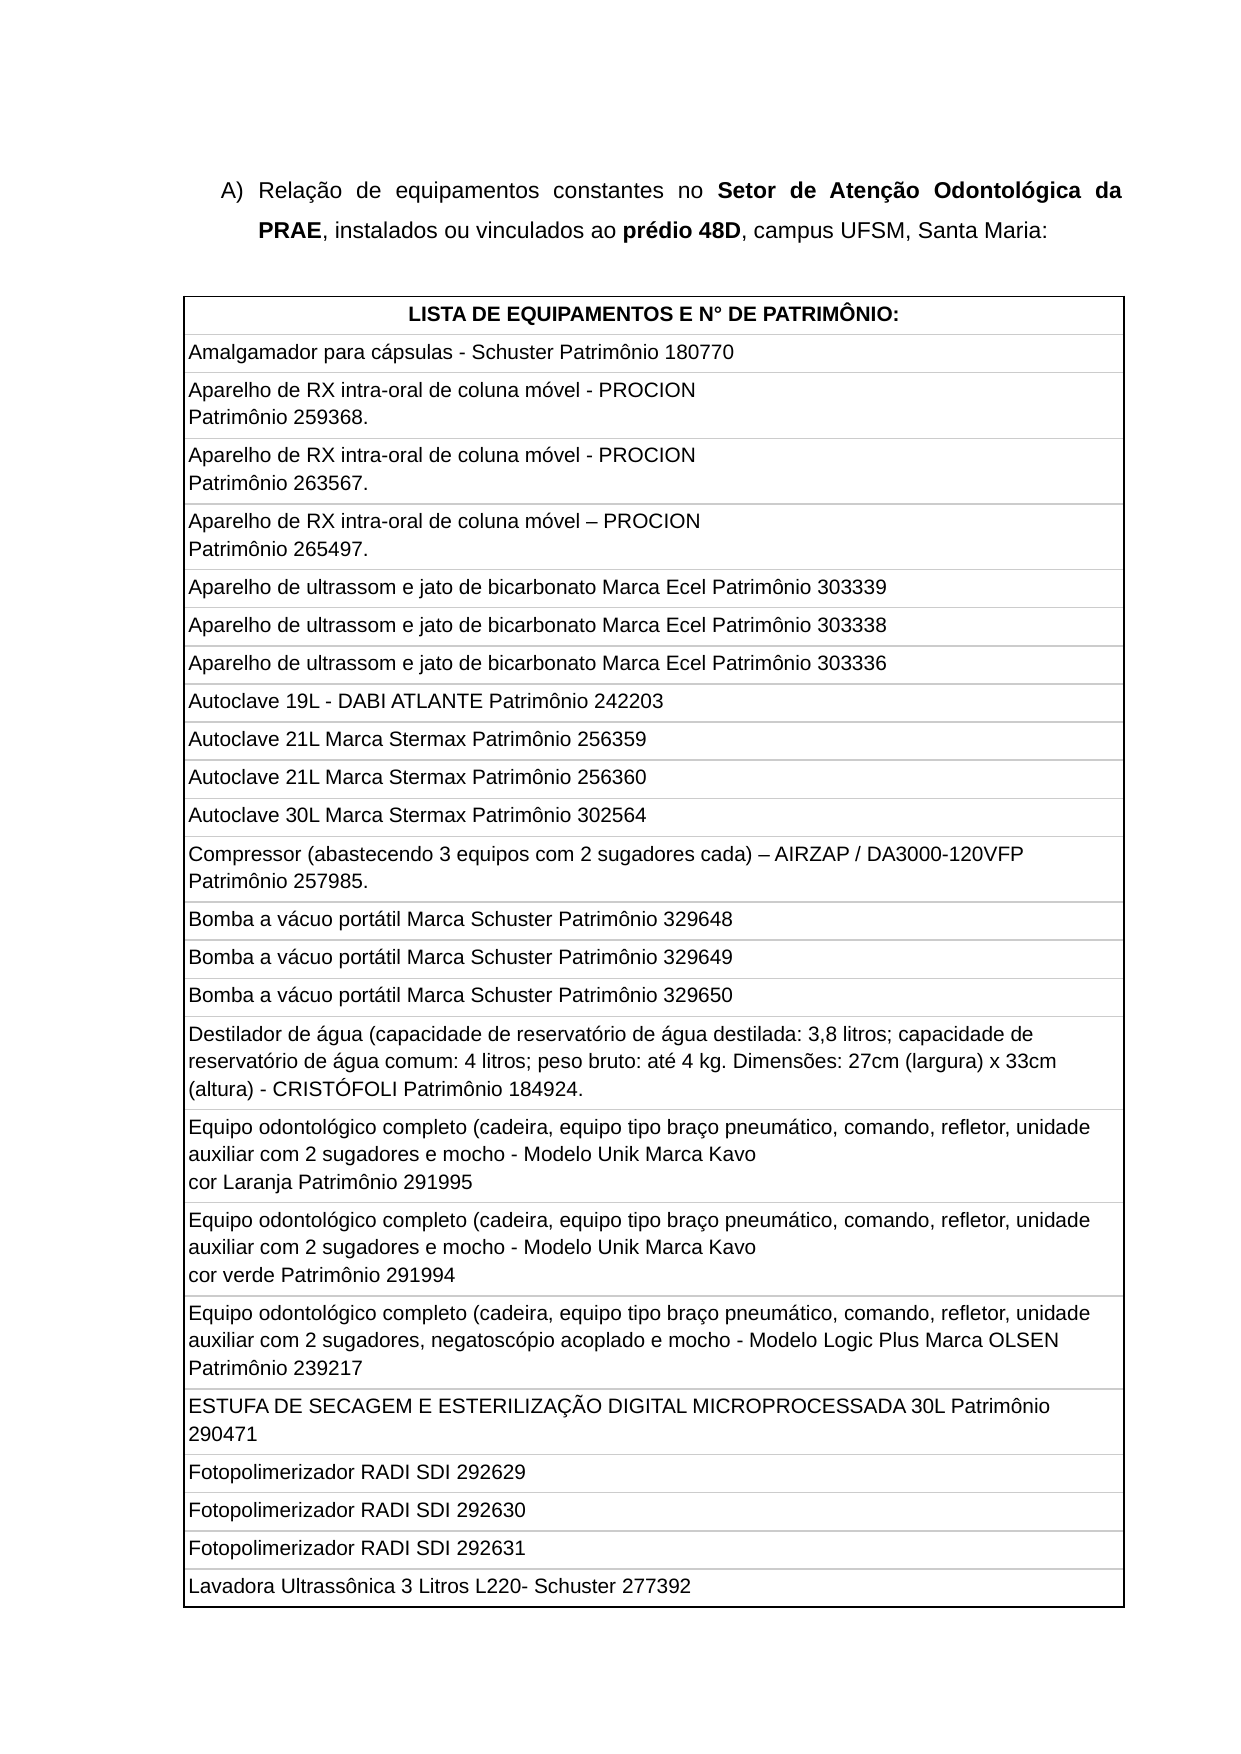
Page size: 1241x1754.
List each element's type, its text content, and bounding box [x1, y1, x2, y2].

table_cell Fotopolimerizador RADI SDI 292630 [185, 1493, 1123, 1530]
table_cell Bomba a vácuo portátil Marca Schuster Patrimônio 329648 [185, 903, 1123, 939]
table_cell Fotopolimerizador RADI SDI 292631 [185, 1532, 1123, 1568]
table_cell Lavadora Ultrassônica 3 Litros L220- Schuster 277392 [185, 1570, 1123, 1606]
table_cell Aparelho de RX intra-oral de coluna móvel - PROCION Patrimônio 259368. [185, 373, 1123, 437]
table_cell Equipo odontológico completo (cadeira, equipo tipo braço pneumático, comando, refletor, unidade auxiliar com 2 sugadores e mocho - Modelo Unik Marca Kavo cor verde Patrimônio 291994 [185, 1203, 1123, 1295]
table_cell Autoclave 21L Marca Stermax Patrimônio 256360 [185, 761, 1123, 797]
table_cell Equipo odontológico completo (cadeira, equipo tipo braço pneumático, comando, refletor, unidade auxiliar com 2 sugadores, negatoscópio acoplado e mocho - Modelo Logic Plus Marca OLSEN Patrimônio 239217 [185, 1297, 1123, 1388]
table_cell Autoclave 30L Marca Stermax Patrimônio 302564 [185, 799, 1123, 836]
table_cell Aparelho de RX intra-oral de coluna móvel – PROCION Patrimônio 265497. [185, 505, 1123, 569]
table_cell Aparelho de RX intra-oral de coluna móvel - PROCION Patrimônio 263567. [185, 439, 1123, 503]
table_cell Bomba a vácuo portátil Marca Schuster Patrimônio 329649 [185, 941, 1123, 977]
table_cell Equipo odontológico completo (cadeira, equipo tipo braço pneumático, comando, refletor, unidade auxiliar com 2 sugadores e mocho - Modelo Unik Marca Kavo cor Laranja Patrimônio 291995 [185, 1110, 1123, 1202]
table_cell Amalgamador para cápsulas - Schuster Patrimônio 180770 [185, 335, 1123, 372]
table_cell ESTUFA DE SECAGEM E ESTERILIZAÇÃO DIGITAL MICROPROCESSADA 30L Patrimônio 290471 [185, 1390, 1123, 1454]
table_cell Autoclave 21L Marca Stermax Patrimônio 256359 [185, 723, 1123, 759]
list Relação de equipamentos constantes no Setor de Atenção Odontológica da PRAE, instalados ou vinculados ao prédio 48D, campus UFSM, Santa Maria: [221, 177, 1122, 243]
table_cell Aparelho de ultrassom e jato de bicarbonato Marca Ecel Patrimônio 303338 [185, 608, 1123, 645]
table_cell Destilador de água (capacidade de reservatório de água destilada: 3,8 litros; capacidade de reservatório de água comum: 4 litros; peso bruto: até 4 kg. Dimensões: 27cm (largura) x 33cm (altura) - CRISTÓFOLI Patrimônio 184924. [185, 1017, 1123, 1109]
table_header LISTA DE EQUIPAMENTOS E N° DE PATRIMÔNIO: [185, 297, 1123, 334]
table_cell Fotopolimerizador RADI SDI 292629 [185, 1455, 1123, 1492]
table_cell Autoclave 19L - DABI ATLANTE Patrimônio 242203 [185, 685, 1123, 721]
table_cell Aparelho de ultrassom e jato de bicarbonato Marca Ecel Patrimônio 303336 [185, 647, 1123, 683]
table_cell Bomba a vácuo portátil Marca Schuster Patrimônio 329650 [185, 979, 1123, 1016]
table_cell Aparelho de ultrassom e jato de bicarbonato Marca Ecel Patrimônio 303339 [185, 570, 1123, 607]
table_cell Compressor (abastecendo 3 equipos com 2 sugadores cada) – AIRZAP / DA3000-120VFP Patrimônio 257985. [185, 837, 1123, 901]
